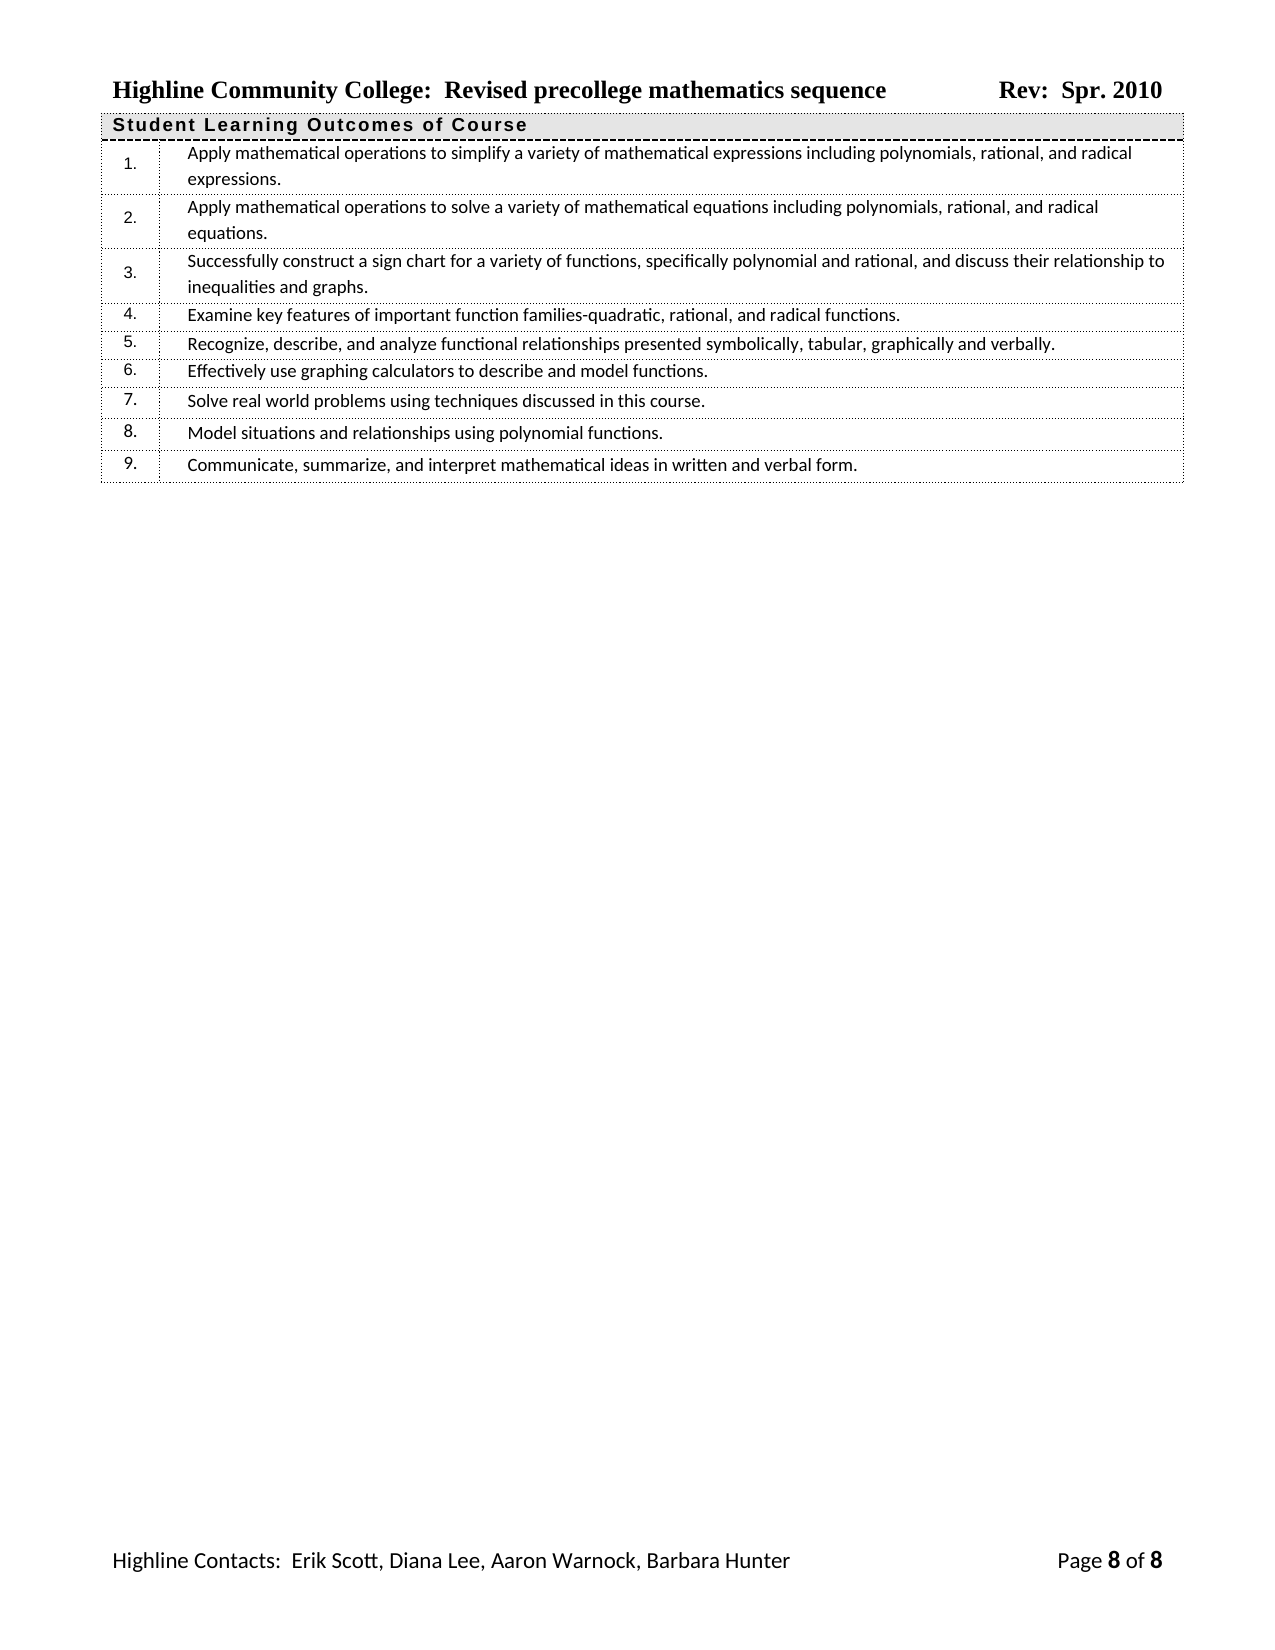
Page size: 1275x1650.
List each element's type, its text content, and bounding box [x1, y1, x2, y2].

table_cell Model situations and relationships using polynomial functions. [159, 418, 1184, 450]
table_cell Communicate, summarize, and interpret mathematical ideas in written and verbal form. [159, 450, 1184, 482]
table_cell 5. [101, 331, 159, 358]
table_cell 2. [101, 194, 159, 248]
table_cell 1. [101, 139, 159, 194]
table_cell 7. [101, 387, 159, 418]
table_header Student Learning Outcomes of Course [101, 113, 1184, 139]
table_cell Effectively use graphing calculators to describe and model functions. [159, 359, 1184, 387]
table_cell Recognize, describe, and analyze functional relationships presented symbolically, tabular, graphically and verbally. [159, 331, 1184, 358]
table_cell Examine key features of important function families-quadratic, rational, and radical functions. [159, 303, 1184, 331]
table_cell Apply mathematical operations to simplify a variety of mathematical expressions including polynomials, rational, and radical expressions. [159, 139, 1184, 194]
table_cell 9. [101, 450, 159, 482]
table_cell 8. [101, 418, 159, 450]
table_cell 3. [101, 248, 159, 302]
table_cell Solve real world problems using techniques discussed in this course. [159, 387, 1184, 418]
table_cell Successfully construct a sign chart for a variety of functions, specifically polynomial and rational, and discuss their relationship to inequalities and graphs. [159, 248, 1184, 302]
table_cell 4. [101, 303, 159, 331]
table_cell Apply mathematical operations to solve a variety of mathematical equations including polynomials, rational, and radical equations. [159, 194, 1184, 248]
table_cell 6. [101, 359, 159, 387]
